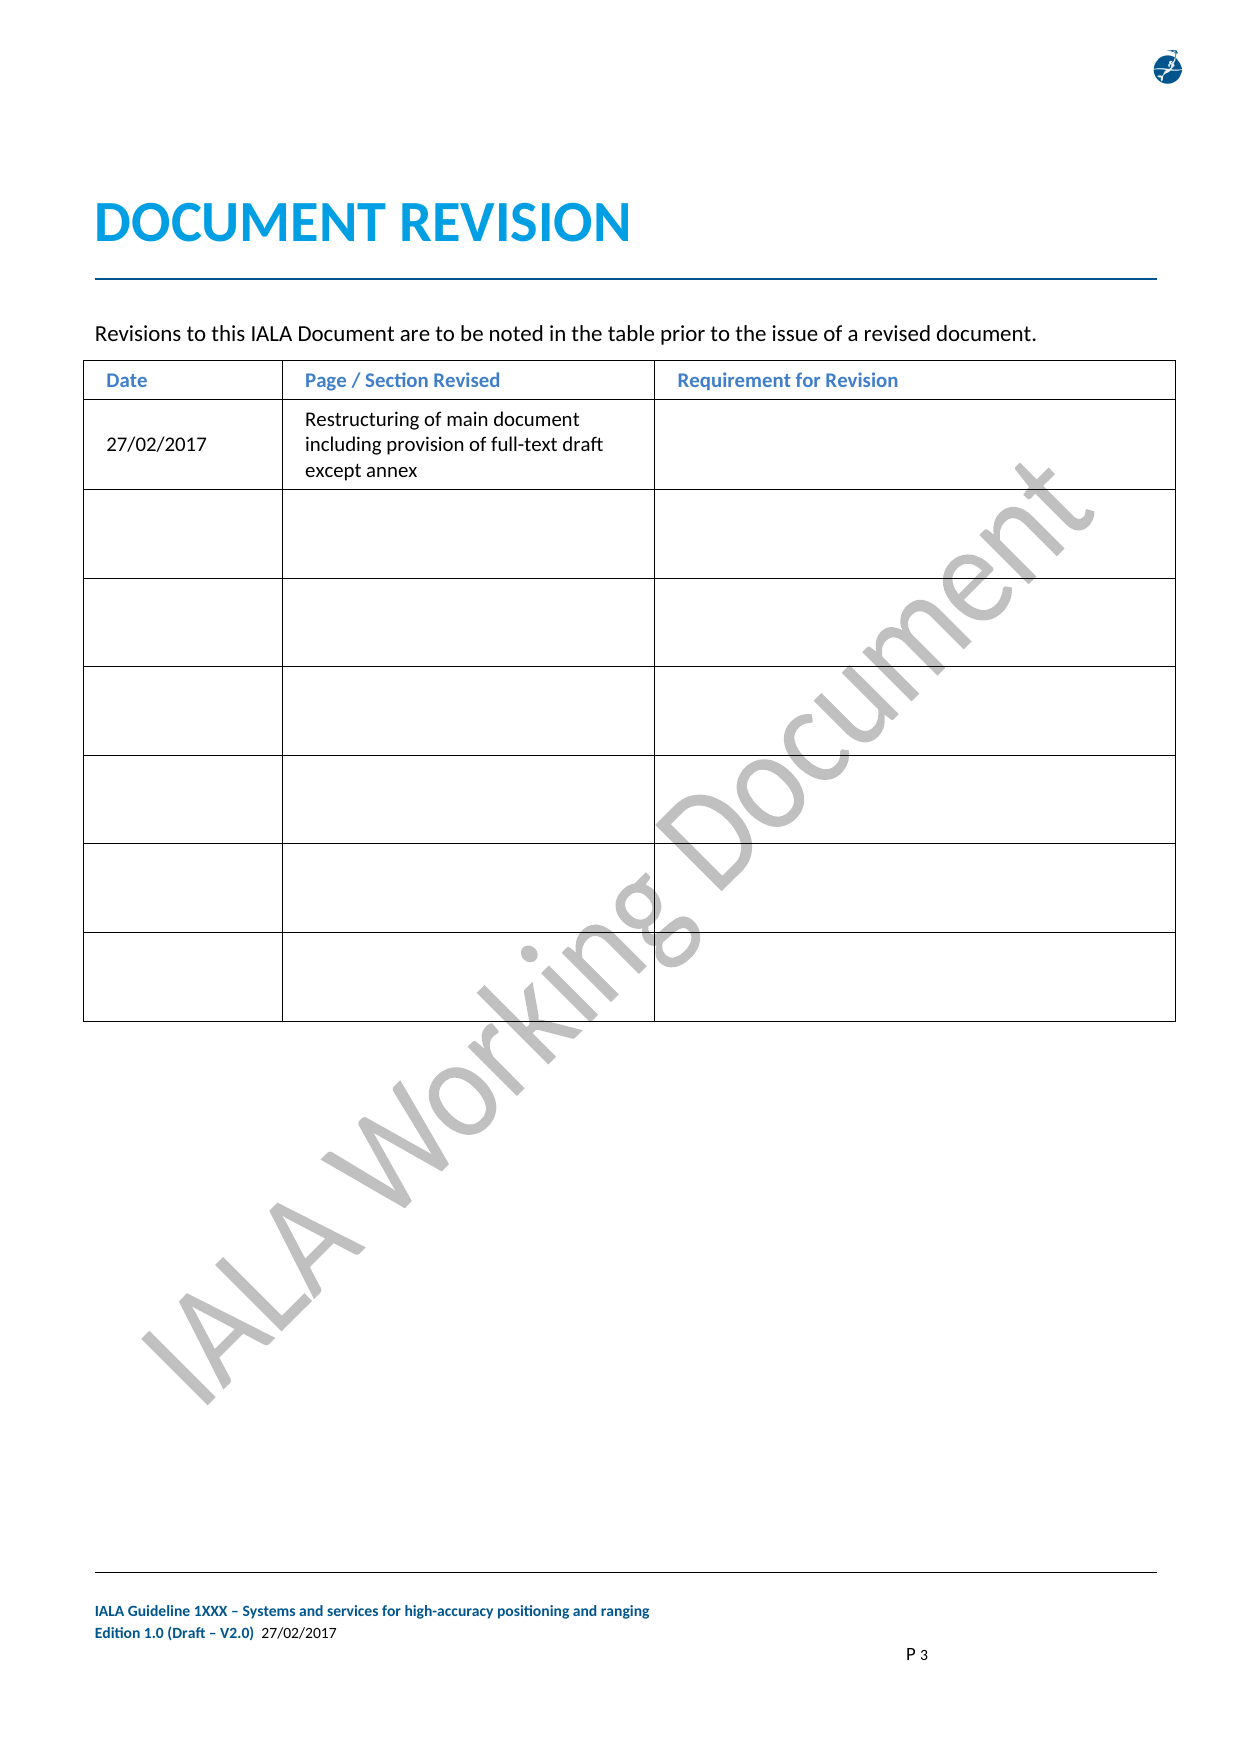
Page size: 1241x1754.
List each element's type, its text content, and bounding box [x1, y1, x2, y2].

table_cell [283, 844, 654, 932]
table_header Page / Section Revised [283, 361, 654, 399]
table_cell [655, 667, 1175, 755]
table_cell [84, 579, 282, 666]
text Revisions to this IALA Document are to be noted in the table prior to the issue of a revised document. [94, 319, 1157, 347]
table_cell [283, 667, 654, 755]
table_cell [655, 579, 1175, 666]
table_cell [84, 933, 282, 1021]
table_cell [655, 490, 1175, 577]
table_cell [84, 667, 282, 755]
table_cell [655, 844, 1175, 932]
table_header Date [84, 361, 282, 399]
picture [1122, 0, 1241, 119]
table_cell [283, 579, 654, 666]
table_cell [283, 756, 654, 843]
table_cell [84, 490, 282, 577]
table_header Requirement for Revision [655, 361, 1175, 399]
table_cell Restructuring of main document including provision of full-text draft except annex [283, 400, 654, 489]
table_cell [655, 756, 1175, 843]
table_cell 27/02/2017 [84, 400, 282, 489]
table_cell [84, 844, 282, 932]
table_cell [283, 490, 654, 577]
table_cell [84, 756, 282, 843]
table_cell [283, 933, 654, 1021]
table_cell [655, 400, 1175, 489]
table_cell [655, 933, 1175, 1021]
